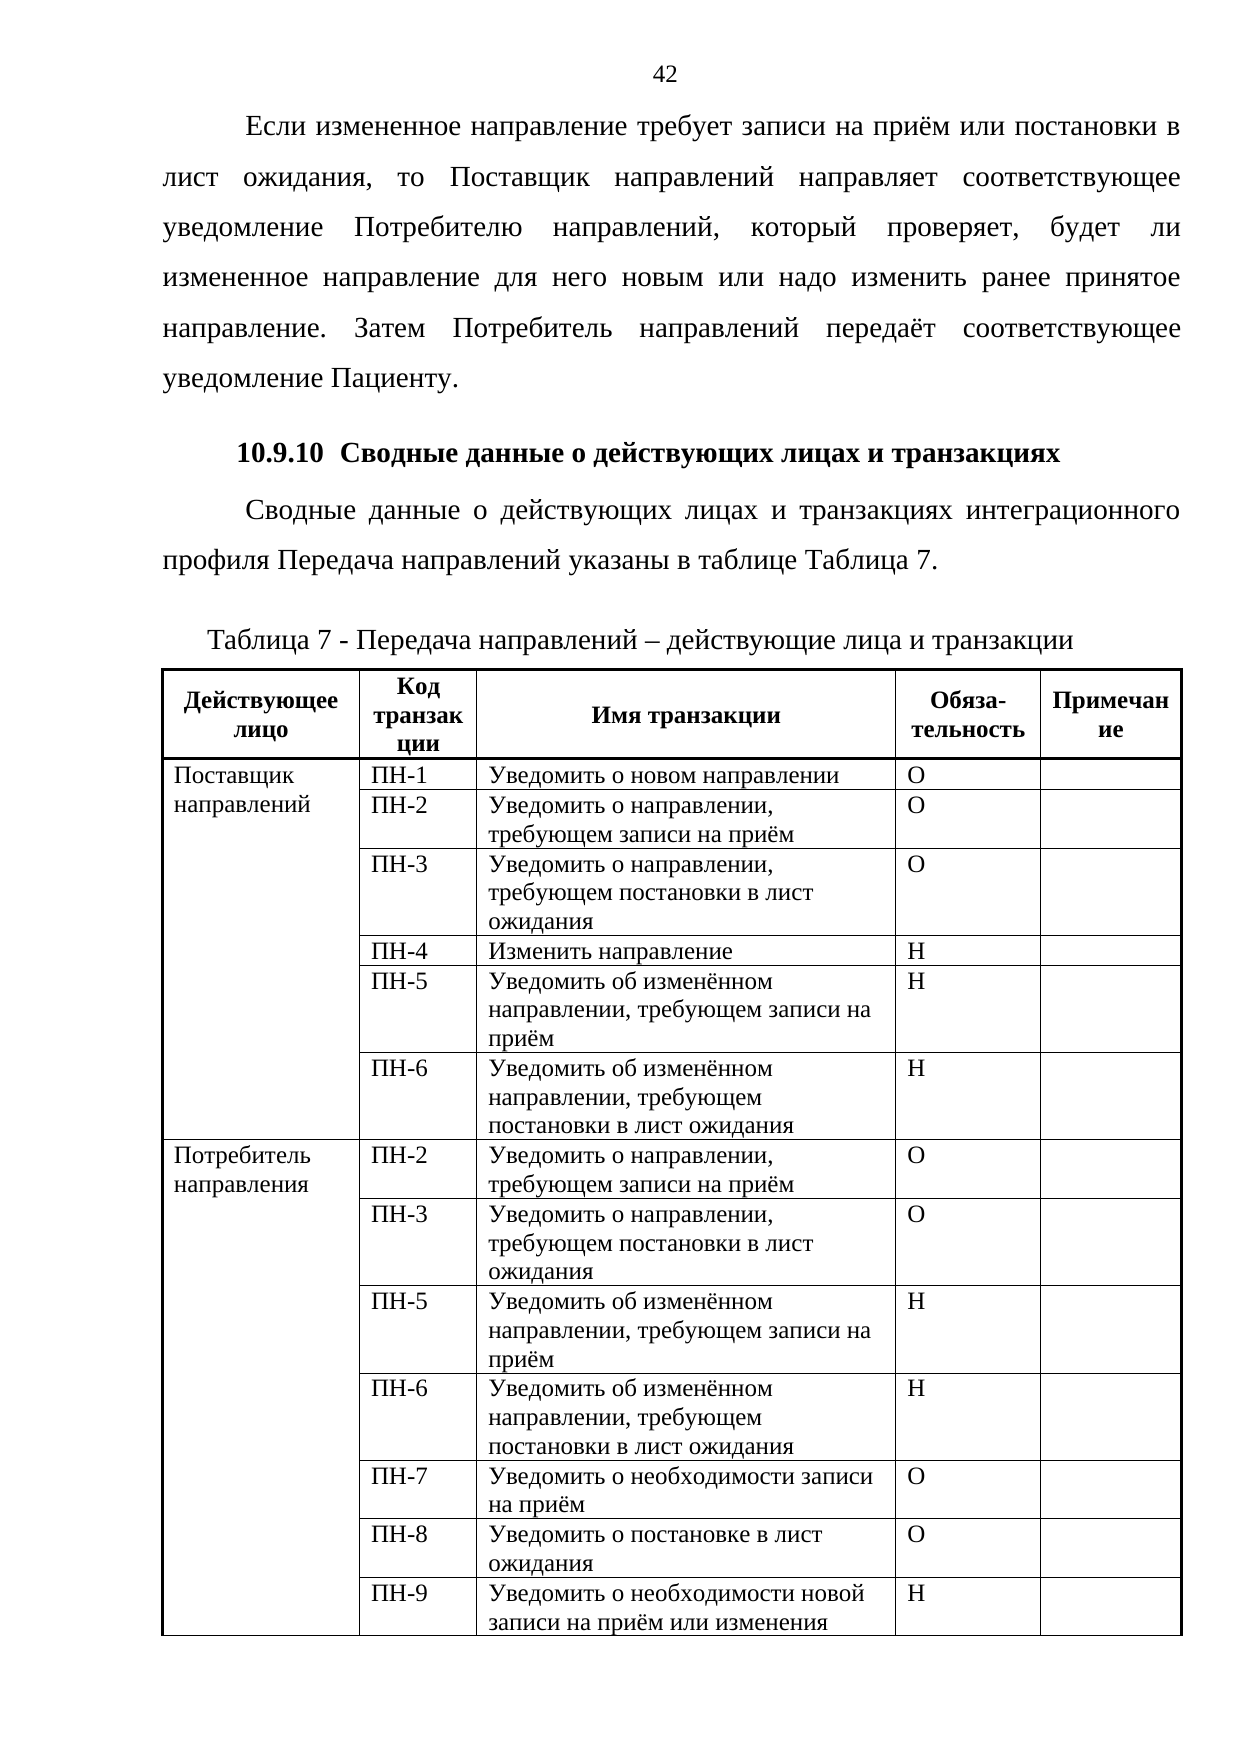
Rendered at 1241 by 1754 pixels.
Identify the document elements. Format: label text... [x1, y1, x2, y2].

table_cell О [896, 1140, 1040, 1198]
table_cell Уведомить о направлении, требующем записи на приём [477, 1140, 895, 1198]
table_cell Н [896, 1578, 1040, 1635]
table_cell [1041, 790, 1180, 848]
table_cell Поставщик направлений [164, 760, 359, 1139]
table_cell [1041, 966, 1180, 1052]
table_cell [1041, 1578, 1180, 1635]
table_cell Н [896, 936, 1040, 965]
table_cell Уведомить об изменённом направлении, требующем записи на приём [477, 966, 895, 1052]
table_cell Уведомить о постановке в лист ожидания [477, 1519, 895, 1577]
table_cell Уведомить о направлении, требующем постановки в лист ожидания [477, 1199, 895, 1285]
table_cell Уведомить о направлении, требующем постановки в лист ожидания [477, 849, 895, 935]
table_cell ПН-7 [360, 1461, 476, 1518]
table_header Обязательность [896, 671, 1040, 757]
table_cell [1041, 1140, 1180, 1198]
subtitle Сводные данные о действующих лицах и транзакциях [236, 435, 1181, 469]
table_cell ПН-3 [360, 1199, 476, 1285]
table_cell Н [896, 1374, 1040, 1460]
table_cell [1041, 1053, 1180, 1139]
table_cell ПН-1 [360, 760, 476, 789]
table_cell [1041, 760, 1180, 789]
table_cell Н [896, 966, 1040, 1052]
table_cell ПН-5 [360, 966, 476, 1052]
table_header Имя транзакции [477, 671, 895, 757]
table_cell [477, 1578, 895, 1635]
table_cell Уведомить об изменённом направлении, требующем записи на приём [477, 1286, 895, 1372]
table_cell Уведомить об изменённом направлении, требующем постановки в лист ожидания [477, 1374, 895, 1460]
text Сводные данные о действующих лицах и транзакциях интеграционного профиля Передача направлений указаны в таблице Таблица 7. [162, 492, 1181, 576]
table_cell [1041, 1286, 1180, 1372]
table_cell Потребитель направления [164, 1140, 359, 1635]
table_cell ПН-6 [360, 1374, 476, 1460]
table_cell Н [896, 1286, 1040, 1372]
table_cell Уведомить о новом направлении [477, 760, 895, 789]
table_cell [1041, 1374, 1180, 1460]
table_cell О [896, 1519, 1040, 1577]
table_cell О [896, 1461, 1040, 1518]
table_cell ПН-4 [360, 936, 476, 965]
table_cell ПН-9 [360, 1578, 476, 1635]
table_cell ПН-3 [360, 849, 476, 935]
text Если измененное направление требует записи на приём или постановки в лист ожидания, то Поставщик направлений направляет соответствующее уведомление Потребителю направлений, который проверяет, будет ли измененное направление для него новым или надо изменить ранее принятое направление. Затем Потребитель направлений передаёт соответствующее уведомление Пациенту. [162, 108, 1181, 394]
table_cell ПН-5 [360, 1286, 476, 1372]
table_header Примечание [1041, 671, 1180, 757]
table_cell О [896, 760, 1040, 789]
table_cell Изменить направление [477, 936, 895, 965]
table_cell [1041, 849, 1180, 935]
table_cell [1041, 936, 1180, 965]
table_cell О [896, 849, 1040, 935]
table_cell Уведомить о направлении, требующем записи на приём [477, 790, 895, 848]
table_header Код транзакции [360, 671, 476, 757]
table_cell Н [896, 1053, 1040, 1139]
table_cell [1041, 1461, 1180, 1518]
table_cell ПН-8 [360, 1519, 476, 1577]
text - Передача направлений – действующие лица и транзакции [207, 622, 1181, 655]
table_cell ПН-2 [360, 790, 476, 848]
table_cell [1041, 1199, 1180, 1285]
table_cell Уведомить о необходимости записи на приём [477, 1461, 895, 1518]
table_cell ПН-2 [360, 1140, 476, 1198]
table_cell Уведомить об изменённом направлении, требующем постановки в лист ожидания [477, 1053, 895, 1139]
table_cell ПН-6 [360, 1053, 476, 1139]
table_cell О [896, 790, 1040, 848]
table_header Действующее лицо [164, 671, 359, 757]
table_cell [1041, 1519, 1180, 1577]
table_cell О [896, 1199, 1040, 1285]
